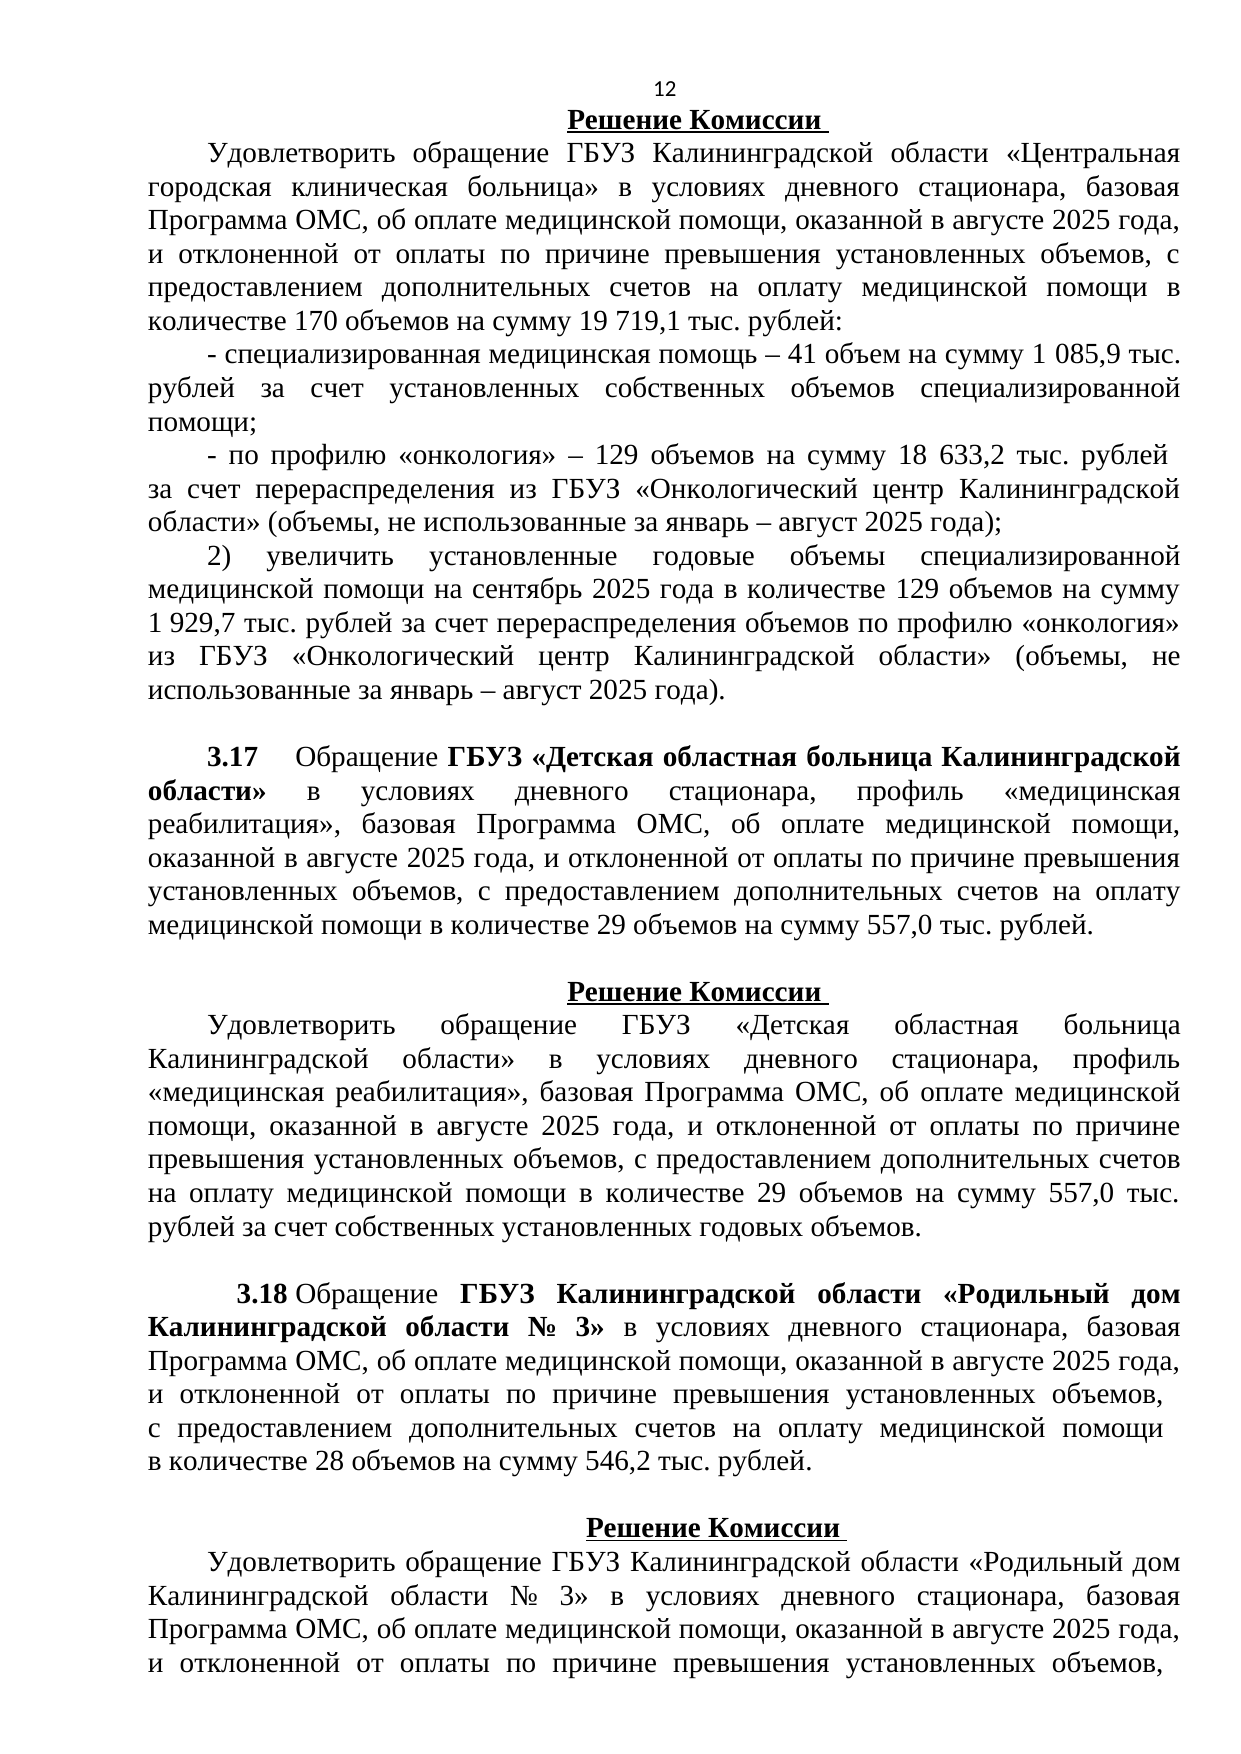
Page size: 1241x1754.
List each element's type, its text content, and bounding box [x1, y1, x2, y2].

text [148, 1544, 1181, 1678]
text Решение Комиссии [148, 974, 1181, 1007]
text Решение Комиссии [185, 1511, 1181, 1544]
list Обращение ГБУЗ Калининградской области «Родильный дом Калининградской области № 3» в условиях дневного стационара, базовая Программа ОМС, об оплате медицинской помощи, оказанной в августе 2025 года, и отклоненной от оплаты по причине превышения установленных объемов, с предоставлением дополнительных счетов на оплату медицинской помощи в количестве 28 объемов на сумму 546,2 тыс. рублей. [148, 1276, 1181, 1477]
text - специализированная медицинская помощь – 41 объем на сумму 1 085,9 тыс. рублей за счет установленных собственных объемов специализированной помощи; [148, 337, 1181, 437]
text 2) увеличить установленные годовые объемы специализированной медицинской помощи на сентябрь 2025 года в количестве 129 объемов на сумму 1 929,7 тыс. рублей за счет перераспределения объемов по профилю «онкология» из ГБУЗ «Онкологический центр Калининградской области» (объемы, не использованные за январь – август 2025 года). [148, 538, 1181, 706]
text Удовлетворить обращение ГБУЗ «Детская областная больница Калининградской области» в условиях дневного стационара, профиль «медицинская реабилитация», базовая Программа ОМС, об оплате медицинской помощи, оказанной в августе 2025 года, и отклоненной от оплаты по причине превышения установленных объемов, с предоставлением дополнительных счетов на оплату медицинской помощи в количестве 29 объемов на сумму 557,0 тыс. рублей за счет собственных установленных годовых объемов. [148, 1007, 1181, 1242]
text Решение Комиссии [148, 102, 1181, 135]
list Обращение ГБУЗ «Детская областная больница Калининградской области» в условиях дневного стационара, профиль «медицинская реабилитация», базовая Программа ОМС, об оплате медицинской помощи, оказанной в августе 2025 года, и отклоненной от оплаты по причине превышения установленных объемов, с предоставлением дополнительных счетов на оплату медицинской помощи в количестве 29 объемов на сумму 557,0 тыс. рублей. [148, 739, 1181, 940]
text Удовлетворить обращение ГБУЗ Калининградской области «Центральная городская клиническая больница» в условиях дневного стационара, базовая Программа ОМС, об оплате медицинской помощи, оказанной в августе 2025 года, и отклоненной от оплаты по причине превышения установленных объемов, с предоставлением дополнительных счетов на оплату медицинской помощи в количестве 170 объемов на сумму 19 719,1 тыс. рублей: [148, 135, 1181, 337]
text - по профилю «онкология» – 129 объемов на сумму 18 633,2 тыс. рублей за счет перераспределения из ГБУЗ «Онкологический центр Калининградской области» (объемы, не использованные за январь – август 2025 года); [148, 437, 1181, 538]
